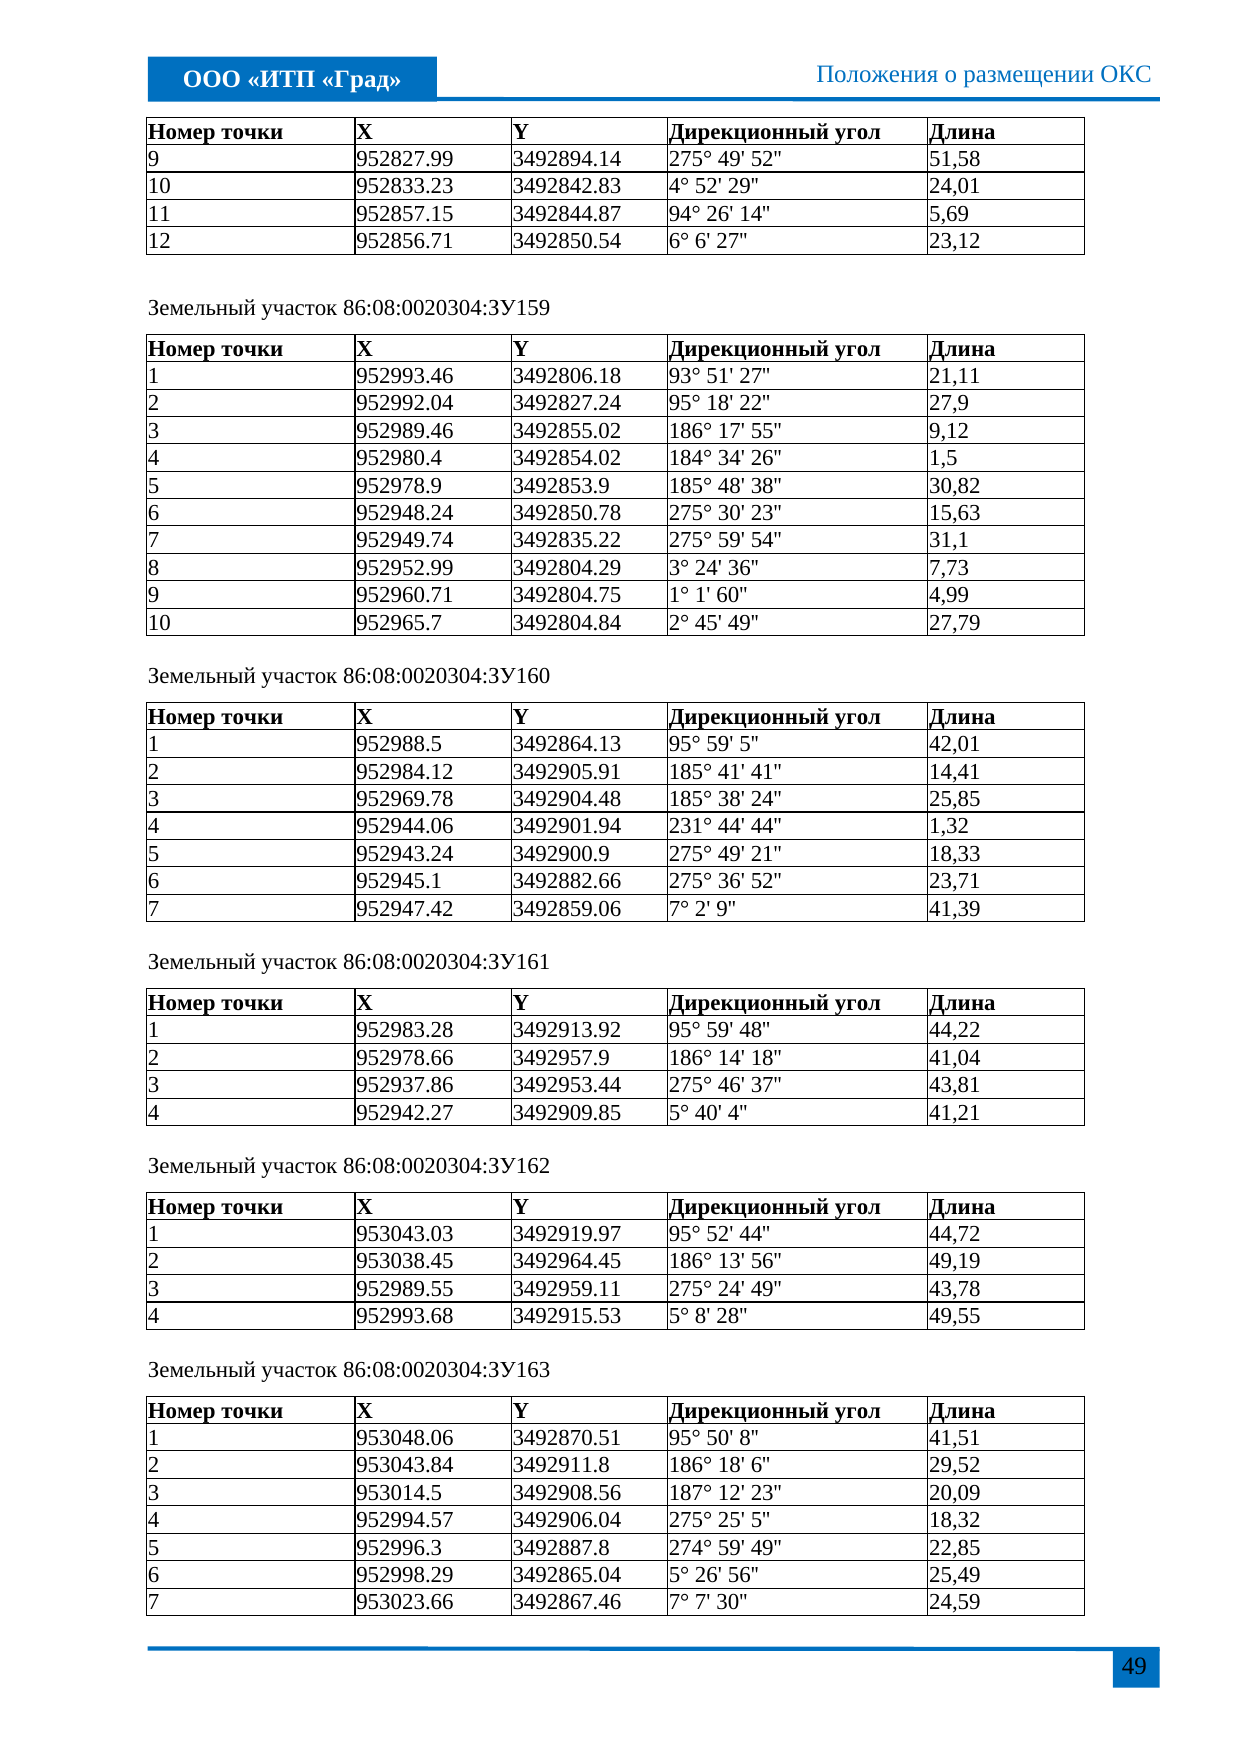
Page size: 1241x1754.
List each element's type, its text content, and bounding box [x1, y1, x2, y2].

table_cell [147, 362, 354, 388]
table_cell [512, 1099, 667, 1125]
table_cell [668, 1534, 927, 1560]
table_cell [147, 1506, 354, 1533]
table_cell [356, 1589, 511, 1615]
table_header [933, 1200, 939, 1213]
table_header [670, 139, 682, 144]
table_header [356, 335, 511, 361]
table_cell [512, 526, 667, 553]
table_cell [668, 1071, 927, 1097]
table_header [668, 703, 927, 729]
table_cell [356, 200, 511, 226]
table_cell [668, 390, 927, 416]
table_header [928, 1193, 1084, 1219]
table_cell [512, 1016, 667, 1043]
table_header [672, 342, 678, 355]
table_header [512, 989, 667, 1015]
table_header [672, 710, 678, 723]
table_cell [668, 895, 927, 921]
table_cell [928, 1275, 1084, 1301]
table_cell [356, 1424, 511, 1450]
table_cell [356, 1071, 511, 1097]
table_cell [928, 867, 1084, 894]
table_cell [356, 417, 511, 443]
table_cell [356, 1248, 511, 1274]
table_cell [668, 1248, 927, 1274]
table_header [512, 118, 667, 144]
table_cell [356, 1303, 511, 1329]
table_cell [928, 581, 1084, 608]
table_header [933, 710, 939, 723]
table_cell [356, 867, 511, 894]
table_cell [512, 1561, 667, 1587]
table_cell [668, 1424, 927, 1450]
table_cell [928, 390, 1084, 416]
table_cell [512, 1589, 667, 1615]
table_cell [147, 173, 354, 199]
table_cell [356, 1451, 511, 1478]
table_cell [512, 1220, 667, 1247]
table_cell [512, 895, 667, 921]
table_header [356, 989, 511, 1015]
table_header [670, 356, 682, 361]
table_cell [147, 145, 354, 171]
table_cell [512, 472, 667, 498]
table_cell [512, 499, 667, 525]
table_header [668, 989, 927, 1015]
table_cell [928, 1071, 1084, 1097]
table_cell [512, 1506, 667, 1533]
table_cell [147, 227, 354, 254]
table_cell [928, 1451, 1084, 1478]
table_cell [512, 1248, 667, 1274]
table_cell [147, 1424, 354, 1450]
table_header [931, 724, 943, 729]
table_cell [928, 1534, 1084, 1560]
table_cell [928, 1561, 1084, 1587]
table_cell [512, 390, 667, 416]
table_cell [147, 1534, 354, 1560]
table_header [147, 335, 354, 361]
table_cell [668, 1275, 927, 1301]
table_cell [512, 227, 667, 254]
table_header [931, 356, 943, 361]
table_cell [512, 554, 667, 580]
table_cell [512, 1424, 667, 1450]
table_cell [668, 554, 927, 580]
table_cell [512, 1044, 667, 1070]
text Земельный участок 86:08:0020304:ЗУ162 [148, 1152, 1152, 1179]
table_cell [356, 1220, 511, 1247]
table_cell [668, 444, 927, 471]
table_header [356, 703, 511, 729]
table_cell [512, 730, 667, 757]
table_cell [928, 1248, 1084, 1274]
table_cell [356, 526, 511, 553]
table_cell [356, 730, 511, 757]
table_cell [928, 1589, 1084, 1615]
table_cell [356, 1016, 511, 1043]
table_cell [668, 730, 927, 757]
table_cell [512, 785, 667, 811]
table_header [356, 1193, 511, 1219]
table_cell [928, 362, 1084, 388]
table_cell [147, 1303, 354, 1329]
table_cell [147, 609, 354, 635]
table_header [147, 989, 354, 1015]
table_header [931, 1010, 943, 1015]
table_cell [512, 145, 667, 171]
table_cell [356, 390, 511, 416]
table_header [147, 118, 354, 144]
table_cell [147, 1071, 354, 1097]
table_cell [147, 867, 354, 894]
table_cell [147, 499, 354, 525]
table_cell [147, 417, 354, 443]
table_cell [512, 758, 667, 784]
text Земельный участок 86:08:0020304:ЗУ161 [148, 948, 1152, 975]
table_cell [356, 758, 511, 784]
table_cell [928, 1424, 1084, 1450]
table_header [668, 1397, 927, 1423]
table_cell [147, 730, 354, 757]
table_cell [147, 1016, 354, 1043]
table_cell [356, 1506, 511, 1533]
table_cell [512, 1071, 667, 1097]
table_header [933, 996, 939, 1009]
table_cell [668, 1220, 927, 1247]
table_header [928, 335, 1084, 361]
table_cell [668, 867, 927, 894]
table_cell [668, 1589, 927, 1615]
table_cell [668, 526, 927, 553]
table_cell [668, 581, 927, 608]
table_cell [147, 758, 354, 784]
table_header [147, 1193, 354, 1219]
text Земельный участок 86:08:0020304:ЗУ159 [148, 294, 1152, 321]
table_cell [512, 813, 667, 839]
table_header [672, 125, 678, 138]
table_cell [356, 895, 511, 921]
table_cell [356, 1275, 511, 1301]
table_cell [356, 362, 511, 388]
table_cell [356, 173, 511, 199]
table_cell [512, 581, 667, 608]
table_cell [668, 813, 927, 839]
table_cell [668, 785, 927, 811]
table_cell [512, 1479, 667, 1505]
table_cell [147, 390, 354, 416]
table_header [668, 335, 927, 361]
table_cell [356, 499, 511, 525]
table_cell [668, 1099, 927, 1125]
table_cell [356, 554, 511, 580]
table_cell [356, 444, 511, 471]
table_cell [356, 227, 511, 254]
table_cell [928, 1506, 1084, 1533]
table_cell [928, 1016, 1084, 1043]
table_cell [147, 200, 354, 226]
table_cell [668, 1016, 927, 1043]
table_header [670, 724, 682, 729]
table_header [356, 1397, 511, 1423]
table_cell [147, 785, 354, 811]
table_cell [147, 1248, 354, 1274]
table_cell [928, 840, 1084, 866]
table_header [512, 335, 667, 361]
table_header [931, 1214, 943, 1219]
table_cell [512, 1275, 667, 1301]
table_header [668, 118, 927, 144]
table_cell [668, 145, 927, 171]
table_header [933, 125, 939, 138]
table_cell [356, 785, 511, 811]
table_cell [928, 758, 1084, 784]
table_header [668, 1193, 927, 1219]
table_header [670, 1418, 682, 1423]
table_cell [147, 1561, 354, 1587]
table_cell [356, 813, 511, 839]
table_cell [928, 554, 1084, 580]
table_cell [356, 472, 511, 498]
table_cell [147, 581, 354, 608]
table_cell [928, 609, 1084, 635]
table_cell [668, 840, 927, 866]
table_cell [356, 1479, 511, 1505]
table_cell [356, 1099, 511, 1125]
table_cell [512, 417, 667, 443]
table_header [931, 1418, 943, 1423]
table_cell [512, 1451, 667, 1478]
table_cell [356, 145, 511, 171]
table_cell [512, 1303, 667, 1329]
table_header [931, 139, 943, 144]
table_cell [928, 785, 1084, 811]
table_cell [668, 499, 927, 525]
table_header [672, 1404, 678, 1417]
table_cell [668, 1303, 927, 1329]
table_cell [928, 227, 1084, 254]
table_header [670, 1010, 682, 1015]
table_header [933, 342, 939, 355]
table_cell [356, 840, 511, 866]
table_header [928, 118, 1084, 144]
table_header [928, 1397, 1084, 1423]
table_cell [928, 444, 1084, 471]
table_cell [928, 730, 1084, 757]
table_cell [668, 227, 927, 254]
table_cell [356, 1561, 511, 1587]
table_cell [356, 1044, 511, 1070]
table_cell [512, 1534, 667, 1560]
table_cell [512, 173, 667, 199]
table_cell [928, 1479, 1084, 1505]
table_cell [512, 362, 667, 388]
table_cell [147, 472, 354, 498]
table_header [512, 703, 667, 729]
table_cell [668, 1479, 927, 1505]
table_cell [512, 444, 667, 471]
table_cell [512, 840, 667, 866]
text Земельный участок 86:08:0020304:ЗУ160 [148, 662, 1152, 689]
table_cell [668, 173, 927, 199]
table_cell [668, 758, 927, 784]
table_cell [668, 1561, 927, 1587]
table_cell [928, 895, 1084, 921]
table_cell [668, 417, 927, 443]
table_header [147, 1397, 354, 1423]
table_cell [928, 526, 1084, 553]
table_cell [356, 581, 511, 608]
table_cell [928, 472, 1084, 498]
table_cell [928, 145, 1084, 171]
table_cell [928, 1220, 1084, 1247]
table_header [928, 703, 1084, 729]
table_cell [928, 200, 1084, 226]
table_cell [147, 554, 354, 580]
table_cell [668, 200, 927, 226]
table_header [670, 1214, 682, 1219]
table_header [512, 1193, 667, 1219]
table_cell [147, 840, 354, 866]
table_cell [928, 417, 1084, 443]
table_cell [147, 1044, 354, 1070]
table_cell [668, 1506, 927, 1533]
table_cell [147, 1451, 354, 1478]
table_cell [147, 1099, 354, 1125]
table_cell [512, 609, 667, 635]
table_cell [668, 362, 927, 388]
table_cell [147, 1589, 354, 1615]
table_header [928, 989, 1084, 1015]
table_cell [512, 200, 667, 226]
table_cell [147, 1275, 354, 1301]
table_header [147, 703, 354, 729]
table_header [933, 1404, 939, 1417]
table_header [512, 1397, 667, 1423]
text Земельный участок 86:08:0020304:ЗУ163 [148, 1356, 1152, 1382]
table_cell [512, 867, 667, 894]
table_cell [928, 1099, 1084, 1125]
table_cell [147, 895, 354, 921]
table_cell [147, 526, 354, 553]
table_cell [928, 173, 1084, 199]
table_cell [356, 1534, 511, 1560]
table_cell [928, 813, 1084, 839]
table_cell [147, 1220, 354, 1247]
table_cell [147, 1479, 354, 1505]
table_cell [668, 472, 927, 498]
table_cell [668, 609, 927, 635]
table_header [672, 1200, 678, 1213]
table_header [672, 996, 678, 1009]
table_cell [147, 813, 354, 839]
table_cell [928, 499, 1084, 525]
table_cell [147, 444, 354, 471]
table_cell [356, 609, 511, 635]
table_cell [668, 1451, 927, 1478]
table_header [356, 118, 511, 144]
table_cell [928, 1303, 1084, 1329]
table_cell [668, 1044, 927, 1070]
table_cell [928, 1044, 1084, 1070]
